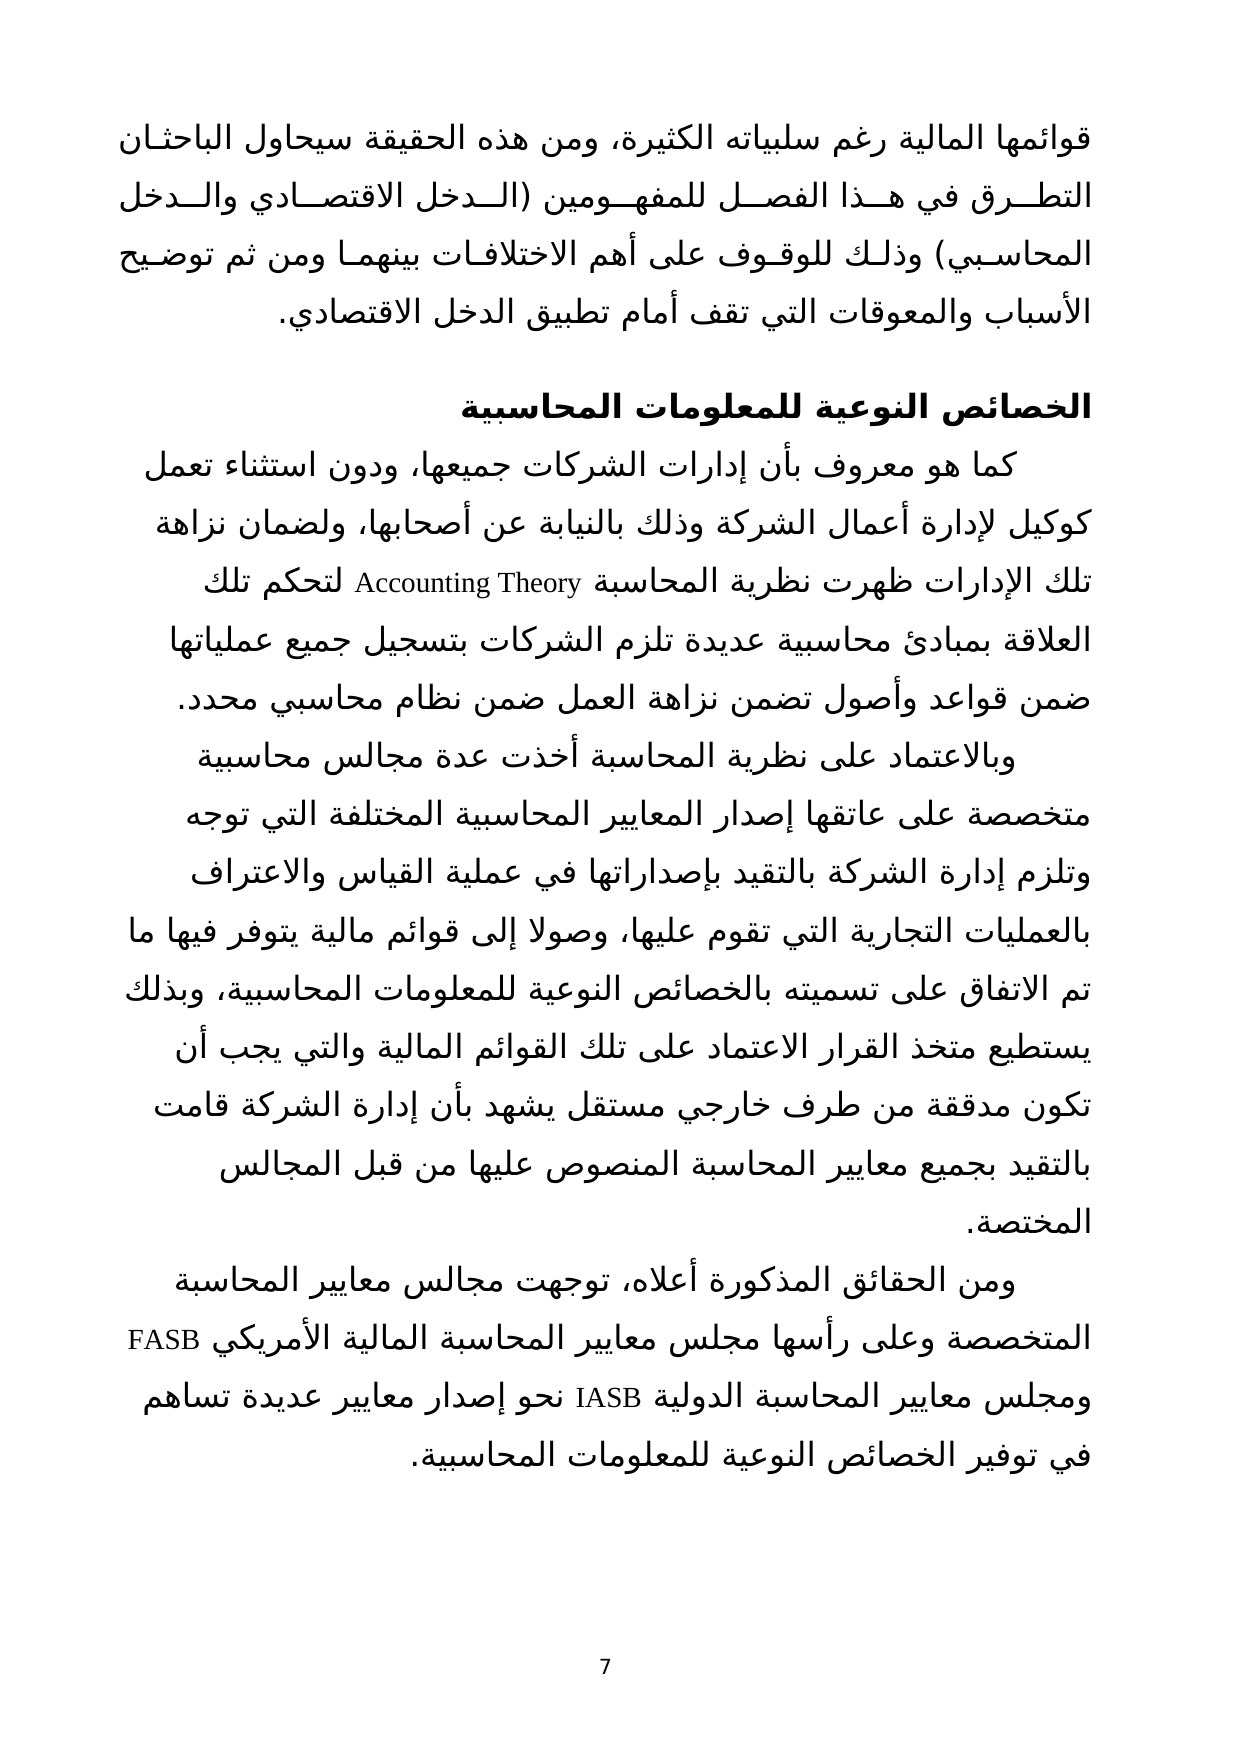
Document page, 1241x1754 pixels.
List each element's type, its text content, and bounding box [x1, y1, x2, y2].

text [118, 118, 1092, 332]
text كما هو معروف بأن إدارات الشركات جميعها، ودون استثناء تعمل كوكيل لإدارة أعمال الشركة وذلك بالنيابة عن أصحابها، ولضمان نزاهة تلك الإدارات ظهرت نظرية المحاسبة Accounting Theory لتحكم تلك العلاقة بمبادئ محاسبية عديدة تلزم الشركات بتسجيل جميع عملياتها ضمن قواعد وأصول تضمن نزاهة العمل ضمن نظام محاسبي محدد. [118, 445, 1092, 717]
text وبالاعتماد على نظرية المحاسبة أخذت عدة مجالس محاسبية متخصصة على عاتقها إصدار المعايير المحاسبية المختلفة التي توجه وتلزم إدارة الشركة بالتقيد بإصداراتها في عملية القياس والاعتراف بالعمليات التجارية التي تقوم عليها، وصولا إلى قوائم مالية يتوفر فيها ما تم الاتفاق على تسميته بالخصائص النوعية للمعلومات المحاسبية، وبذلك يستطيع متخذ القرار الاعتماد على تلك القوائم المالية والتي يجب أن تكون مدققة من طرف خارجي مستقل يشهد بأن إدارة الشركة قامت بالتقيد بجميع معايير المحاسبة المنصوص عليها من قبل المجالس المختصة. [118, 736, 1092, 1241]
text ومن الحقائق المذكورة أعلاه، توجهت مجالس معايير المحاسبة المتخصصة وعلى رأسها مجلس معايير المحاسبة المالية الأمريكي FASB ومجلس معايير المحاسبة الدولية IASB نحو إصدار معايير عديدة تساهم في توفير الخصائص النوعية للمعلومات المحاسبية. [118, 1261, 1092, 1474]
subtitle الخصائص النوعية للمعلومات المحاسبية [118, 387, 1092, 426]
